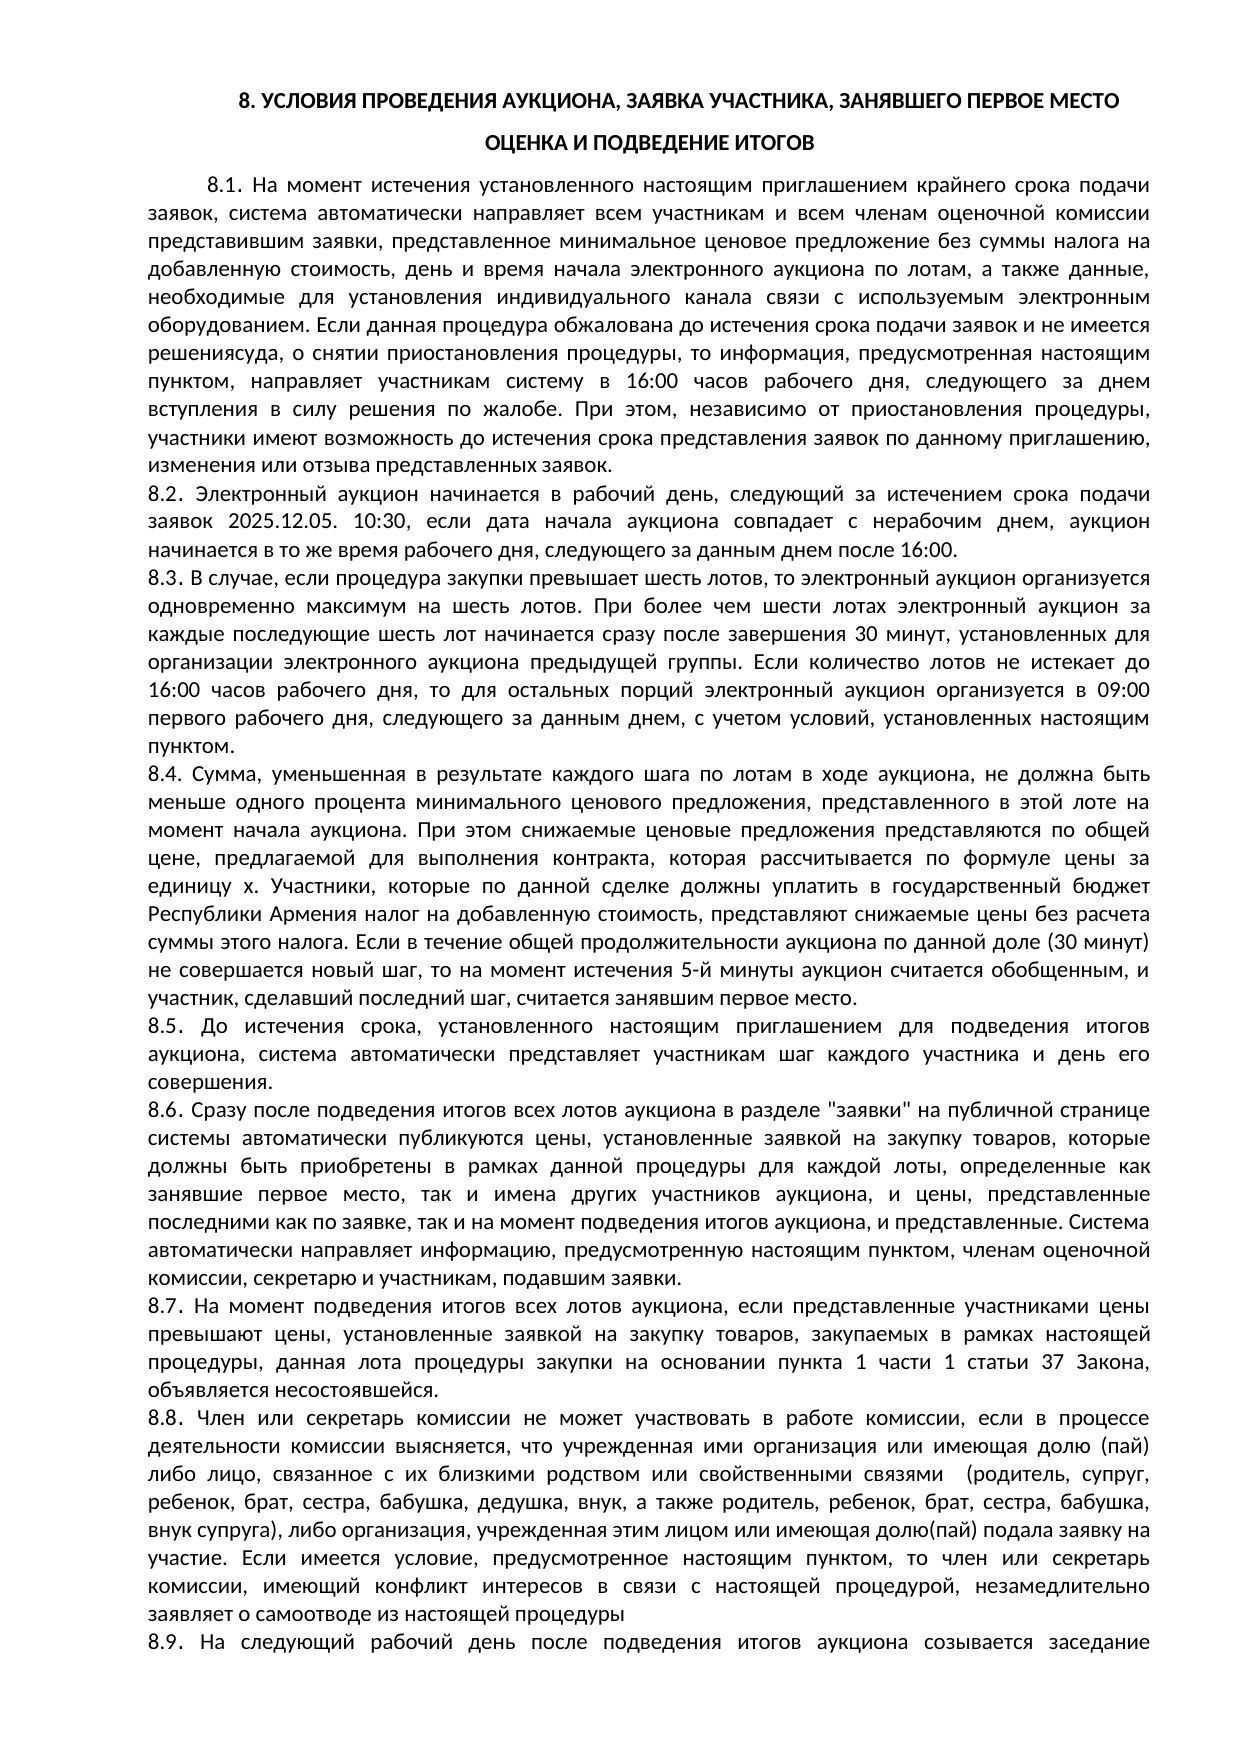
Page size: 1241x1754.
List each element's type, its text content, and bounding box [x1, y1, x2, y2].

text 8.8․ Член или секретарь комиссии не может участвовать в работе комиссии, если в процессе деятельности комиссии выясняется, что учрежденная ими организация или имеющая долю (пай) либо лицо, связанное с их близкими родством или свойственными связями (родитель, супруг, ребенок, брат, сестра, бабушка, дедушка, внук, а также родитель, ребенок, брат, сестра, бабушка, внук супруга), либо организация, учрежденная этим лицом или имеющая долю(пай) подала заявку на участие. Если имеется условие, предусмотренное настоящим пунктом, то член или секретарь комиссии, имеющий конфликт интересов в связи с настоящей процедурой, незамедлительно заявляет о самоотводе из настоящей процедуры [148, 1403, 1152, 1627]
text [148, 1627, 1152, 1656]
text 8.6․ Сразу после подведения итогов всех лотов аукциона в разделе "заявки" на публичной странице системы автоматически публикуются цены, установленные заявкой на закупку товаров, которые должны быть приобретены в рамках данной процедуры для каждой лоты, определенные как занявшие первое место, так и имена других участников аукциона, и цены, представленные последними как по заявке, так и на момент подведения итогов аукциона, и представленные. Система автоматически направляет информацию, предусмотренную настоящим пунктом, членам оценочной комиссии, секретарю и участникам, подавшим заявки. [148, 1095, 1152, 1291]
text 8.7․ На момент подведения итогов всех лотов аукциона, если представленные участниками цены превышают цены, установленные заявкой на закупку товаров, закупаемых в рамках настоящей процедуры, данная лота процедуры закупки на основании пункта 1 части 1 статьи 37 Закона, объявляется несостоявшейся. [148, 1291, 1152, 1403]
text 8.2․ Электронный аукцион начинается в рабочий день, следующий за истечением срока подачи заявок 2025.12.05. 10:30 , если дата начала аукциона совпадает с нерабочим днем, аукцион начинается в то же время рабочего дня, следующего за данным днем после 16:00. [148, 479, 1152, 563]
text 8.5․ До истечения срока, установленного настоящим приглашением для подведения итогов аукциона, система автоматически представляет участникам шаг каждого участника и день его совершения. [148, 1011, 1152, 1095]
text 8.1․ На момент истечения установленного настоящим приглашением крайнего срока подачи заявок, система автоматически направляет всем участникам и всем членам оценочной комиссии представившим заявки, представленное минимальное ценовое предложение без суммы налога на добавленную стоимость, день и время начала электронного аукциона по лотам, а также данные, необходимые для установления индивидуального канала связи с используемым электронным оборудованием. Если данная процедура обжалована до истечения срока подачи заявок и не имеется решениясуда, о снятии приостановления процедуры, то информация, предусмотренная настоящим пунктом, направляет участникам систему в 16:00 часов рабочего дня, следующего за днем вступления в силу решения по жалобе. При этом, независимо от приостановления процедуры, участники имеют возможность до истечения срока представления заявок по данному приглашению, изменения или отзыва представленных заявок. [148, 170, 1152, 479]
text 8. УСЛОВИЯ ПРОВЕДЕНИЯ АУКЦИОНА, ЗАЯВКА УЧАСТНИКА, ЗАНЯВШЕГО ПЕРВОЕ МЕСТО ОЦЕНКА И ПОДВЕДЕНИЕ ИТОГОВ [148, 86, 1152, 156]
text 8.3․ В случае, если процедура закупки превышает шесть лотов, то электронный аукцион организуется одновременно максимум на шесть лотов. При более чем шести лотах электронный аукцион за каждые последующие шесть лот начинается сразу после завершения 30 минут, установленных для организации электронного аукциона предыдущей группы. Если количество лотов не истекает до 16:00 часов рабочего дня, то для остальных порций электронный аукцион организуется в 09:00 первого рабочего дня, следующего за данным днем, с учетом условий, установленных настоящим пунктом. [148, 563, 1152, 759]
text 8.4. Сумма, уменьшенная в результате каждого шага по лотам в ходе аукциона, не должна быть меньше одного процента минимального ценового предложения, представленного в этой лоте на момент начала аукциона. При этом снижаемые ценовые предложения представляются по общей цене, предлагаемой для выполнения контракта, которая рассчитывается по формуле цены за единицу x. Участники, которые по данной сделке должны уплатить в государственный бюджет Республики Армения налог на добавленную стоимость, представляют снижаемые цены без расчета суммы этого налога. Если в течение общей продолжительности аукциона по данной доле (30 минут) не совершается новый шаг, то на момент истечения 5-й минуты аукцион считается обобщенным, и участник, сделавший последний шаг, считается занявшим первое место. [148, 759, 1152, 1011]
